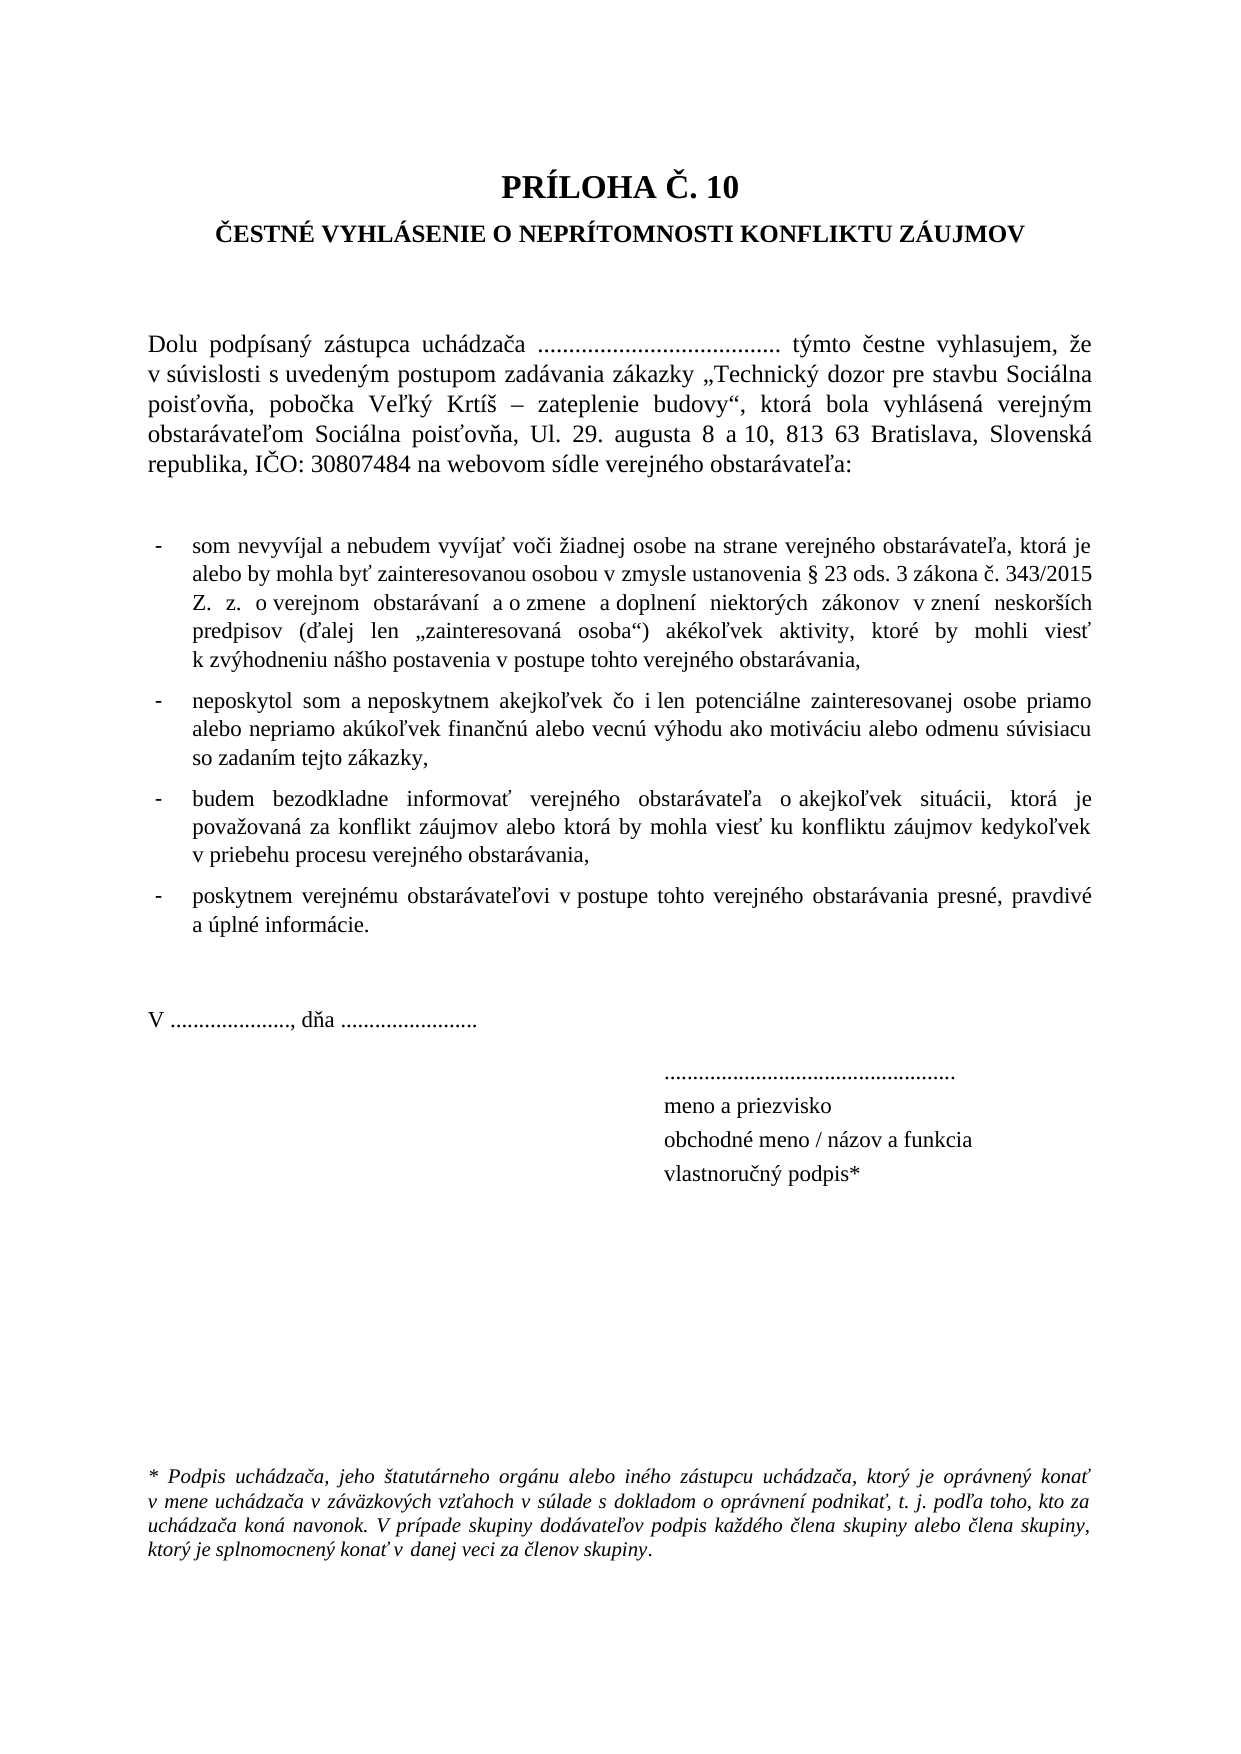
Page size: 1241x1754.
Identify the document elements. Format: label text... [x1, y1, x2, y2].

text meno a priezvisko [148, 1092, 1092, 1118]
text V ....................., dňa ........................ [148, 1006, 1092, 1032]
text ................................................... [148, 1058, 1092, 1084]
text * Podpis uchádzača, jeho štatutárneho orgánu alebo iného zástupcu uchádzača, ktorý je oprávnený konať v mene uchádzača v záväzkových vzťahoch v súlade s dokladom o oprávnení podnikať, t. j. podľa toho, kto za uchádzača koná navonok. V prípade skupiny dodávateľov podpis každého člena skupiny alebo člena skupiny, ktorý je splnomocnený konať v danej veci za členov skupiny. [148, 1464, 1092, 1561]
text vlastnoručný podpis* [148, 1160, 1092, 1186]
list budem bezodkladne informovať verejného obstarávateľa o akejkoľvek situácii, ktorá je považovaná za konflikt záujmov alebo ktorá by mohla viesť ku konfliktu záujmov kedykoľvek v priebehu procesu verejného obstarávania, [154, 784, 1092, 868]
text obchodné meno / názov a funkcia [148, 1126, 1092, 1152]
list som nevyvíjal a nebudem vyvíjať voči žiadnej osobe na strane verejného obstarávateľa, ktorá je alebo by mohla byť zainteresovanou osobou v zmysle ustanovenia § 23 ods. 3 zákona č. 343/2015 Z. z. o verejnom obstarávaní a o zmene a doplnení niektorých zákonov v znení neskorších predpisov (ďalej len „zainteresovaná osoba“) akékoľvek aktivity, ktoré by mohli viesť k zvýhodneniu nášho postavenia v postupe tohto verejného obstarávania, [154, 532, 1092, 672]
text Dolu podpísaný zástupca uchádzača ....................................... týmto čestne vyhlasujem, že v súvislosti s uvedeným postupom zadávania zákazky „Technický dozor pre stavbu Sociálna poisťovňa, pobočka Veľký Krtíš – zateplenie budovy“, ktorá bola vyhlásená verejným obstarávateľom Sociálna poisťovňa, Ul. 29. augusta 8 a 10, 813 63 Bratislava, Slovenská republika, IČO: 30807484 na webovom sídle verejného obstarávateľa: [148, 329, 1092, 478]
subtitle PRÍLOHA Č. 10 [148, 167, 1092, 205]
list neposkytol som a neposkytnem akejkoľvek čo i len potenciálne zainteresovanej osobe priamo alebo nepriamo akúkoľvek finančnú alebo vecnú výhodu ako motiváciu alebo odmenu súvisiacu so zadaním tejto zákazky, [154, 687, 1092, 770]
list poskytnem verejnému obstarávateľovi v postupe tohto verejného obstarávania presné, pravdivé a úplné informácie. [154, 882, 1092, 937]
subtitle ČESTNÉ VYHLÁSENIE O NEPRÍTOMNOSTI KONFLIKTU ZÁUJMOV [148, 219, 1092, 248]
